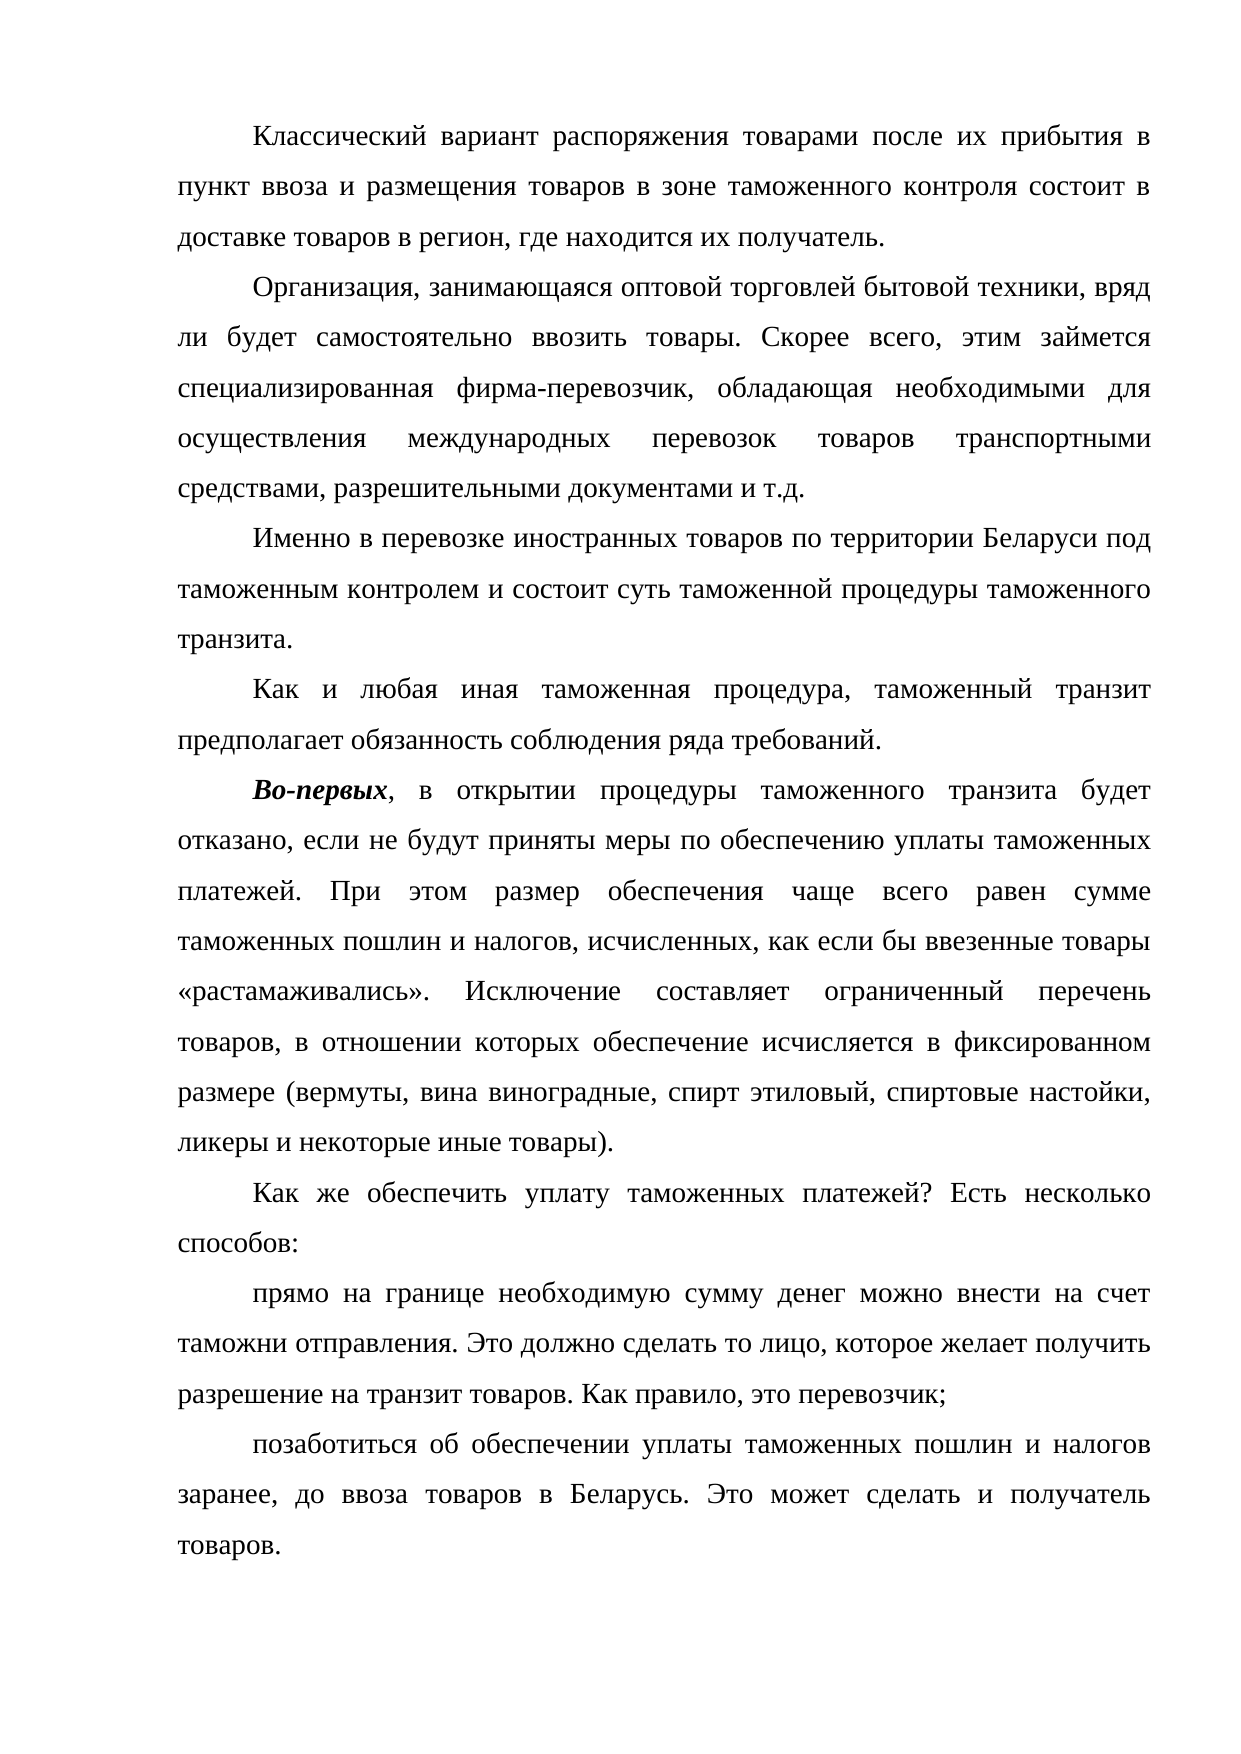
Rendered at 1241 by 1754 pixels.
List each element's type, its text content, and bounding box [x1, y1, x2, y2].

text Во-первых, в открытии процедуры таможенного транзита будет отказано, если не будут приняты меры по обеспечению уплаты таможенных платежей. При этом размер обеспечения чаще всего равен сумме таможенных пошлин и налогов, исчисленных, как если бы ввезенные товары «растамаживались». Исключение составляет ограниченный перечень товаров, в отношении которых обеспечение исчисляется в фиксированном размере (вермуты, вина виноградные, спирт этиловый, спиртовые настойки, ликеры и некоторые иные товары). [177, 772, 1152, 1158]
text Организация, занимающаяся оптовой торговлей бытовой техники, вряд ли будет самостоятельно ввозить товары. Скорее всего, этим займется специализированная фирма-перевозчик, обладающая необходимыми для осуществления международных перевозок товаров транспортными средствами, разрешительными документами и т.д. [177, 269, 1152, 504]
text Как и любая иная таможенная процедура, таможенный транзит предполагает обязанность соблюдения ряда требований. [177, 672, 1152, 755]
text Классический вариант распоряжения товарами после их прибытия в пункт ввоза и размещения товаров в зоне таможенного контроля состоит в доставке товаров в регион, где находится их получатель. [177, 118, 1152, 252]
text прямо на границе необходимую сумму денег можно внести на счет таможни отправления. Это должно сделать то лицо, которое желает получить разрешение на транзит товаров. Как правило, это перевозчик; [177, 1275, 1152, 1409]
text позаботиться об обеспечении уплаты таможенных пошлин и налогов заранее, до ввоза товаров в Беларусь. Это может сделать и получатель товаров. [177, 1426, 1152, 1560]
text Как же обеспечить уплату таможенных платежей? Есть несколько способов: [177, 1175, 1152, 1258]
text Именно в перевозке иностранных товаров по территории Беларуси под таможенным контролем и состоит суть таможенной процедуры таможенного транзита. [177, 521, 1152, 655]
